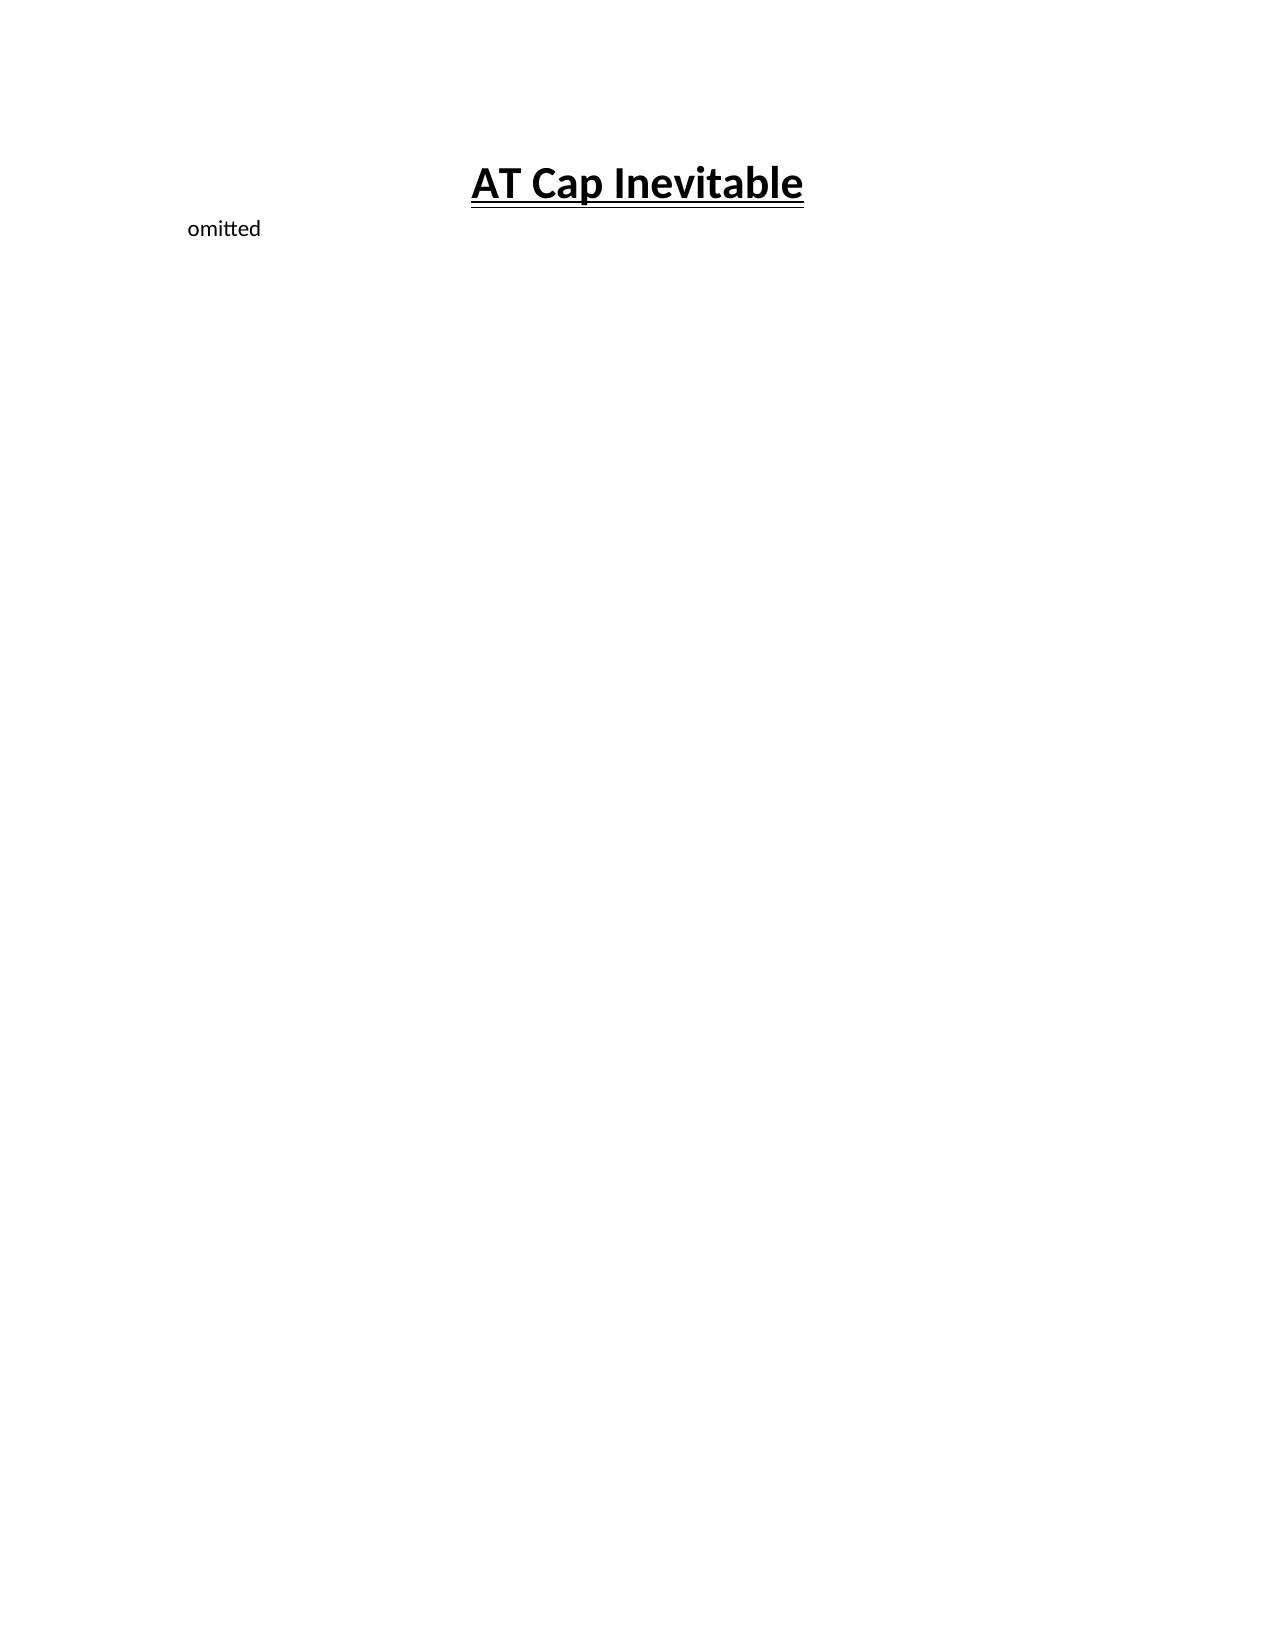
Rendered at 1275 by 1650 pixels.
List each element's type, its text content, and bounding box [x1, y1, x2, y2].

subtitle AT Cap Inevitable [187, 154, 1087, 210]
text omitted [187, 214, 1087, 242]
